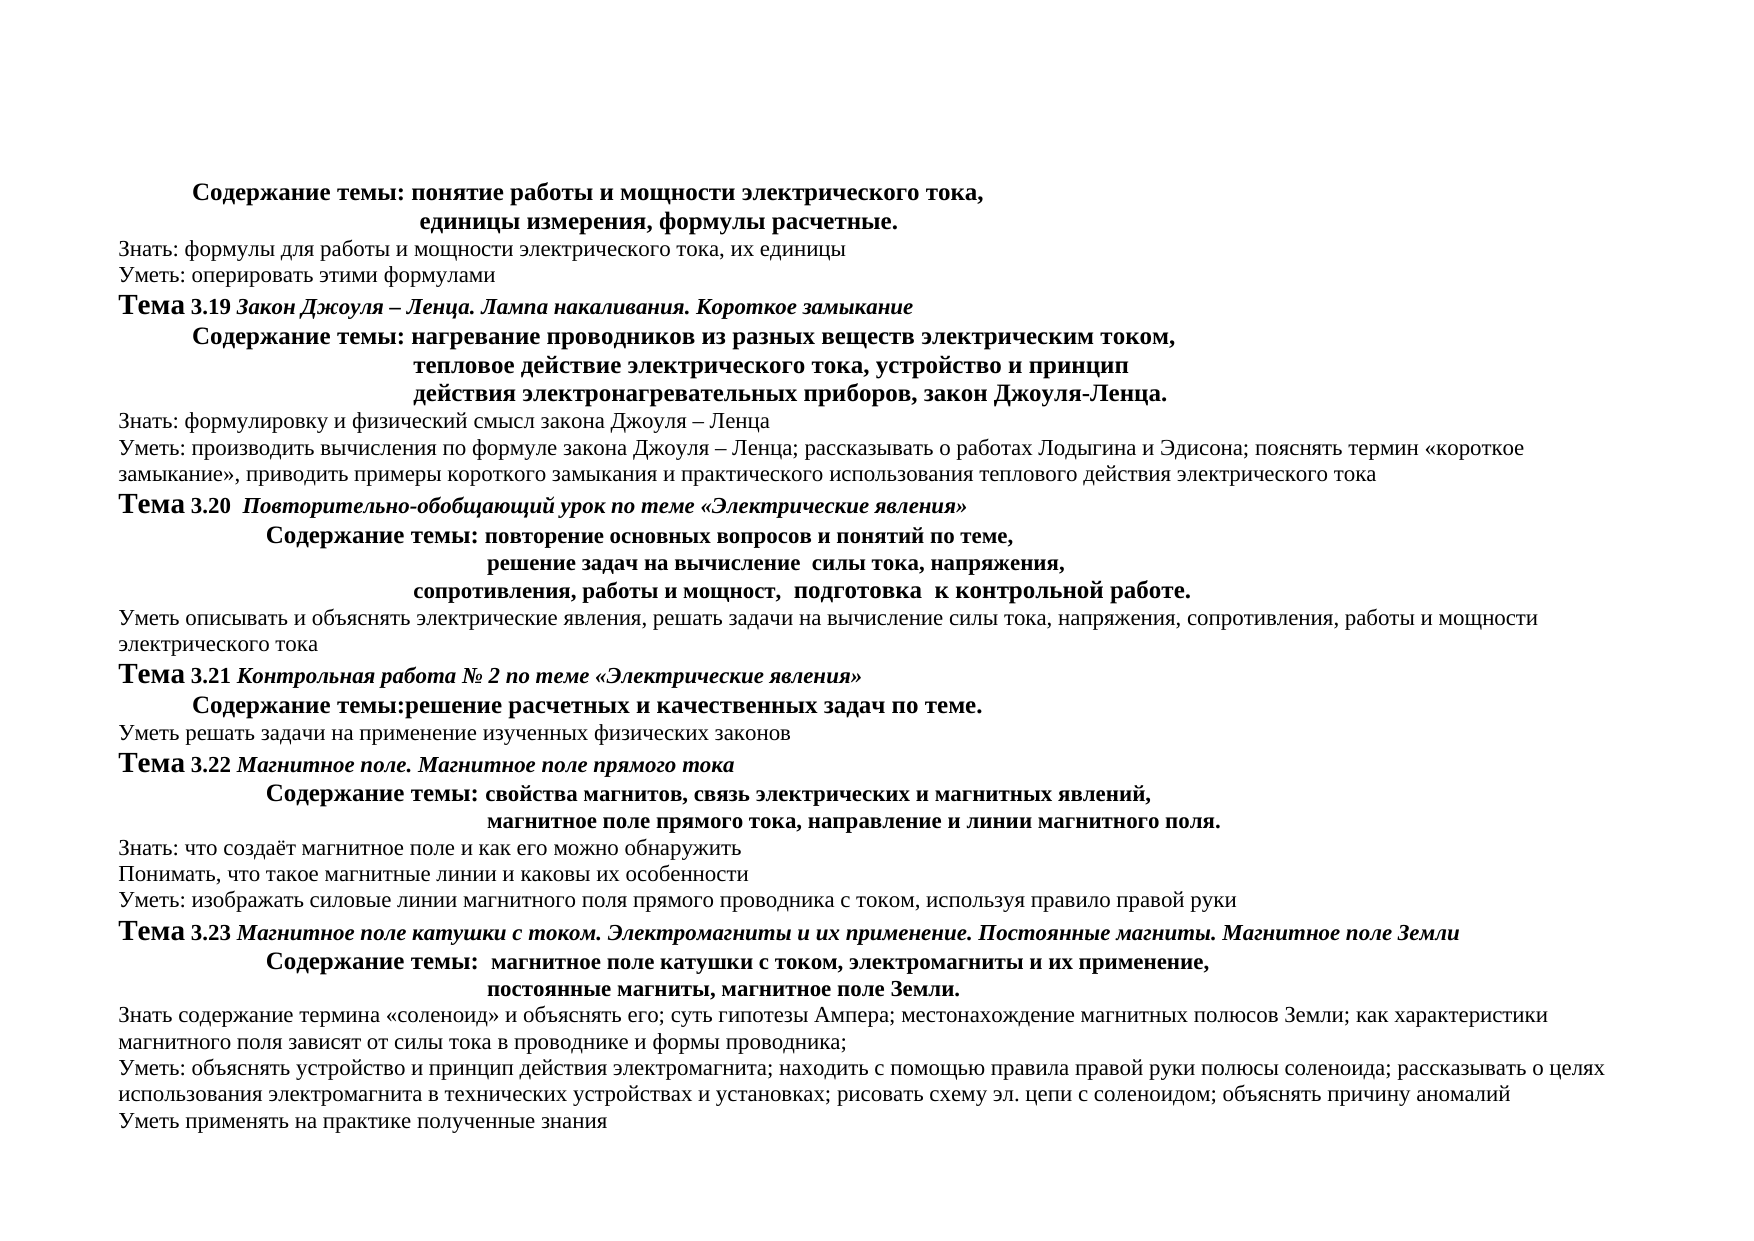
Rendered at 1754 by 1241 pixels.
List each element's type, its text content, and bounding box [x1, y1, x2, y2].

text Уметь описывать и объяснять электрические явления, решать задачи на вычисление силы тока, напряжения, сопротивления, работы и мощности электрического тока [118, 604, 1636, 656]
text Содержание темы: магнитное поле катушки с током, электромагниты и их применение, [118, 946, 1636, 975]
text Содержание темы: понятие работы и мощности электрического тока, [118, 177, 1636, 206]
text Тема 3.20 Повторительно-обобщающий урок по теме «Электрические явления» [118, 486, 1636, 520]
text единицы измерения, формулы расчетные. [118, 206, 1636, 235]
text решение задач на вычисление силы тока, напряжения, [118, 548, 1636, 575]
text действия электронагревательных приборов, закон Джоуля-Ленца. [118, 378, 1636, 407]
text Уметь: объяснять устройство и принцип действия электромагнита; находить с помощью правила правой руки полюсы соленоида; рассказывать о целях использования электромагнита в технических устройствах и установках; рисовать схему эл. цепи с соленоидом; объяснять причину аномалий [118, 1054, 1636, 1107]
text магнитное поле прямого тока, направление и линии магнитного поля. [118, 807, 1636, 834]
text Содержание темы: нагревание проводников из разных веществ электрическим током, [118, 321, 1636, 350]
text Содержание темы:решение расчетных и качественных задач по теме. [118, 690, 1636, 719]
text Уметь: оперировать этими формулами [118, 261, 1636, 287]
text Содержание темы: свойства магнитов, связь электрических и магнитных явлений, [118, 778, 1636, 807]
text тепловое действие электрического тока, устройство и принцип [118, 350, 1636, 378]
text Понимать, что такое магнитные линии и каковы их особенности [118, 860, 1636, 886]
text Тема 3.19 Закон Джоуля – Ленца. Лампа накаливания. Короткое замыкание [118, 287, 1636, 321]
text Уметь: производить вычисления по формуле закона Джоуля – Ленца; рассказывать о работах Лодыгина и Эдисона; пояснять термин «короткое замыкание», приводить примеры короткого замыкания и практического использования теплового действия электрического тока [118, 433, 1636, 486]
text сопротивления, работы и мощност, подготовка к контрольной работе. [118, 575, 1636, 604]
text Знать: что создаёт магнитное поле и как его можно обнаружить [118, 834, 1636, 860]
text Тема 3.21 Контрольная работа № 2 по теме «Электрические явления» [118, 656, 1636, 690]
text Уметь: изображать силовые линии магнитного поля прямого проводника с током, используя правило правой руки [118, 886, 1636, 913]
text Знать: формулировку и физический смысл закона Джоуля – Ленца [118, 407, 1636, 433]
text Знать содержание термина «соленоид» и объяснять его; суть гипотезы Ампера; местонахождение магнитных полюсов Земли; как характеристики магнитного поля зависят от силы тока в проводнике и формы проводника; [118, 1001, 1636, 1054]
text постоянные магниты, магнитное поле Земли. [118, 975, 1636, 1001]
text Тема 3.23 Магнитное поле катушки с током. Электромагниты и их применение. Постоянные магниты. Магнитное поле Земли [118, 913, 1636, 946]
text Уметь решать задачи на применение изученных физических законов [118, 719, 1636, 745]
text Знать: формулы для работы и мощности электрического тока, их единицы [118, 235, 1636, 261]
text Содержание темы: повторение основных вопросов и понятий по теме, [118, 520, 1636, 548]
text Уметь применять на практике полученные знания [118, 1107, 1636, 1133]
text Тема 3.22 Магнитное поле. Магнитное поле прямого тока [118, 745, 1636, 778]
